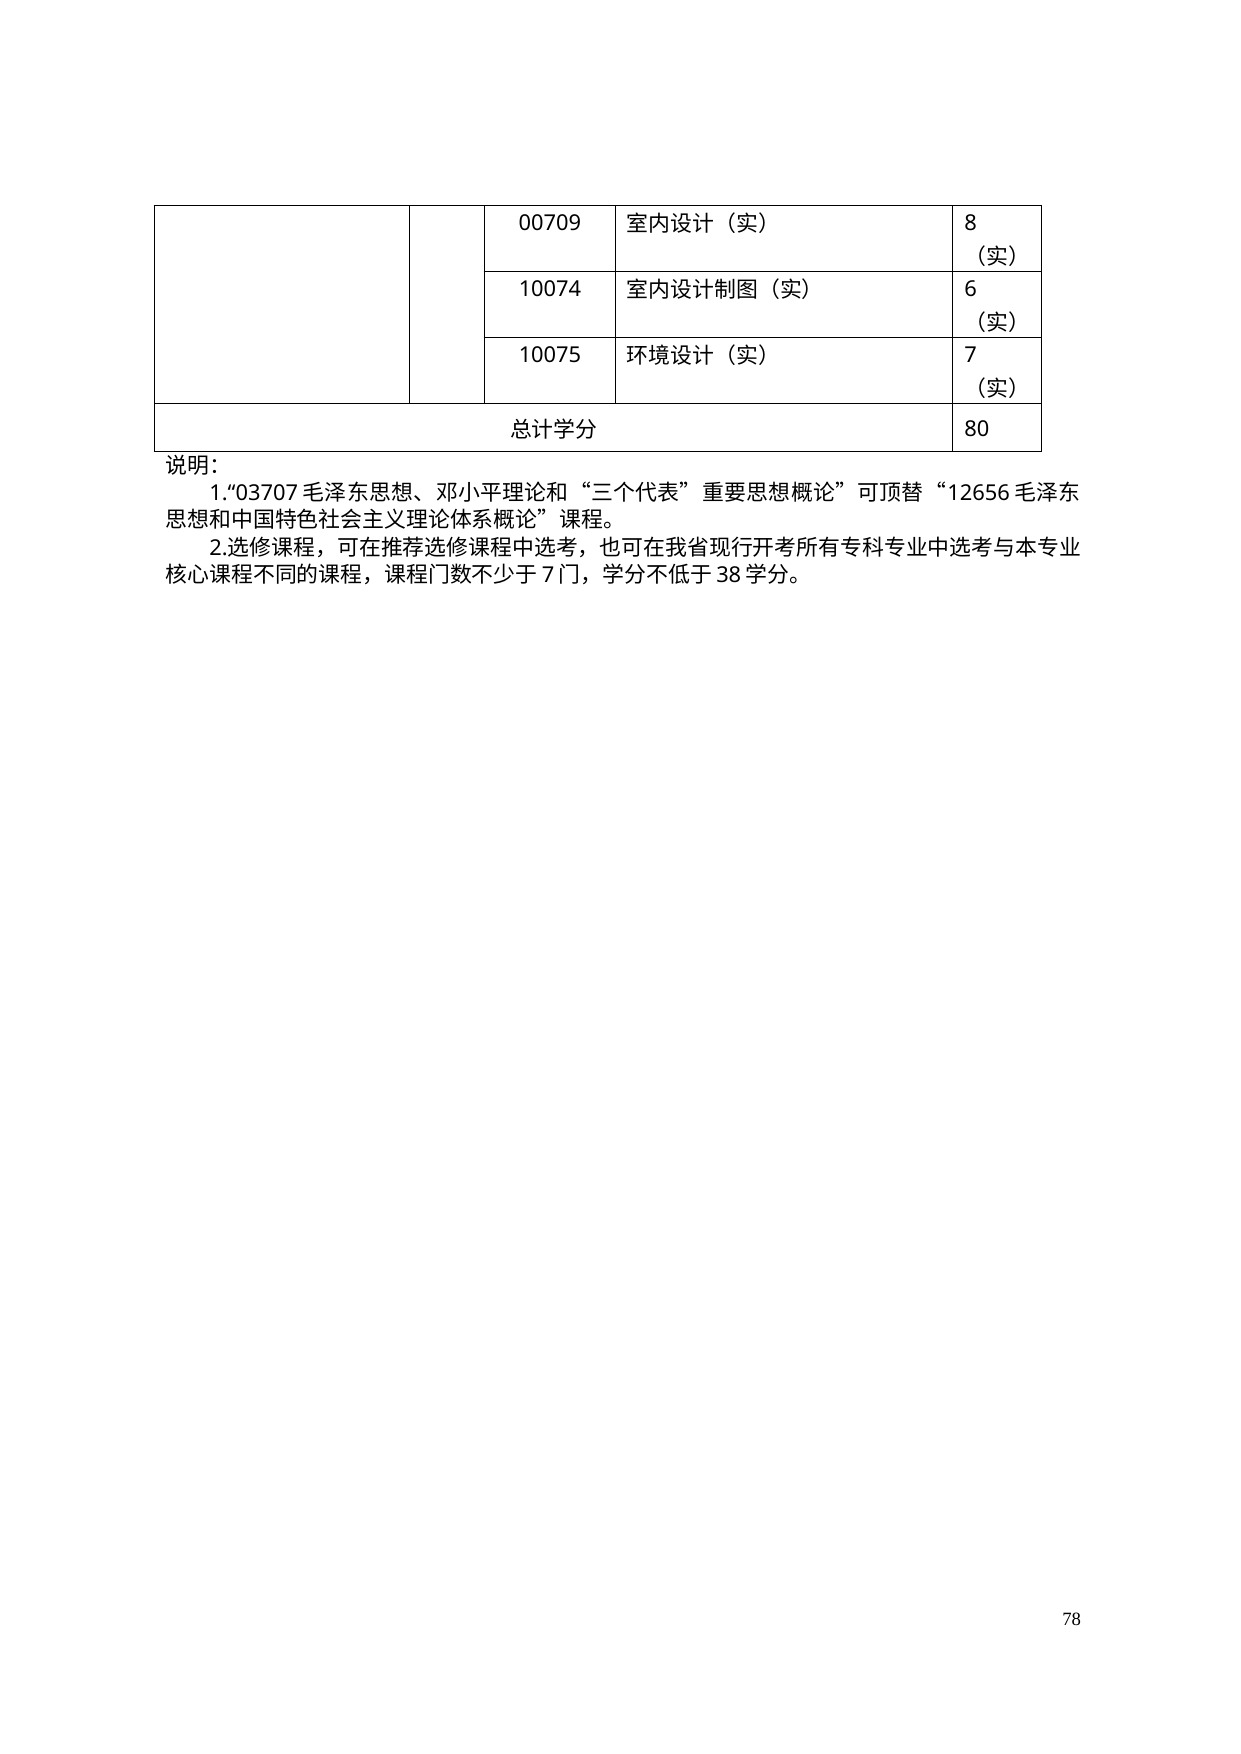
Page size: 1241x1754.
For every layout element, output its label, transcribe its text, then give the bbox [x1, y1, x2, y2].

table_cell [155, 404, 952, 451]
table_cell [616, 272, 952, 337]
text 2.选修课程，可在推荐选修课程中选考，也可在我省现行开考所有专科专业中选考与本专业核心课程不同的课程，课程门数不少于7门，学分不低于38学分。 [165, 533, 1081, 587]
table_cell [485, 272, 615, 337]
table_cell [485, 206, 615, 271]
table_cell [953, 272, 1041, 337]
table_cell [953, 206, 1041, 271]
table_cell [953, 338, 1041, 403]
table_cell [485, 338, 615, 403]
text 说明： [165, 452, 1081, 479]
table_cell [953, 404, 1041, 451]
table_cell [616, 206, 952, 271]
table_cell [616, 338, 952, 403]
text 1.“03707毛泽东思想、邓小平理论和“三个代表”重要思想概论”可顶替“12656毛泽东思想和中国特色社会主义理论体系概论”课程。 [165, 479, 1081, 533]
